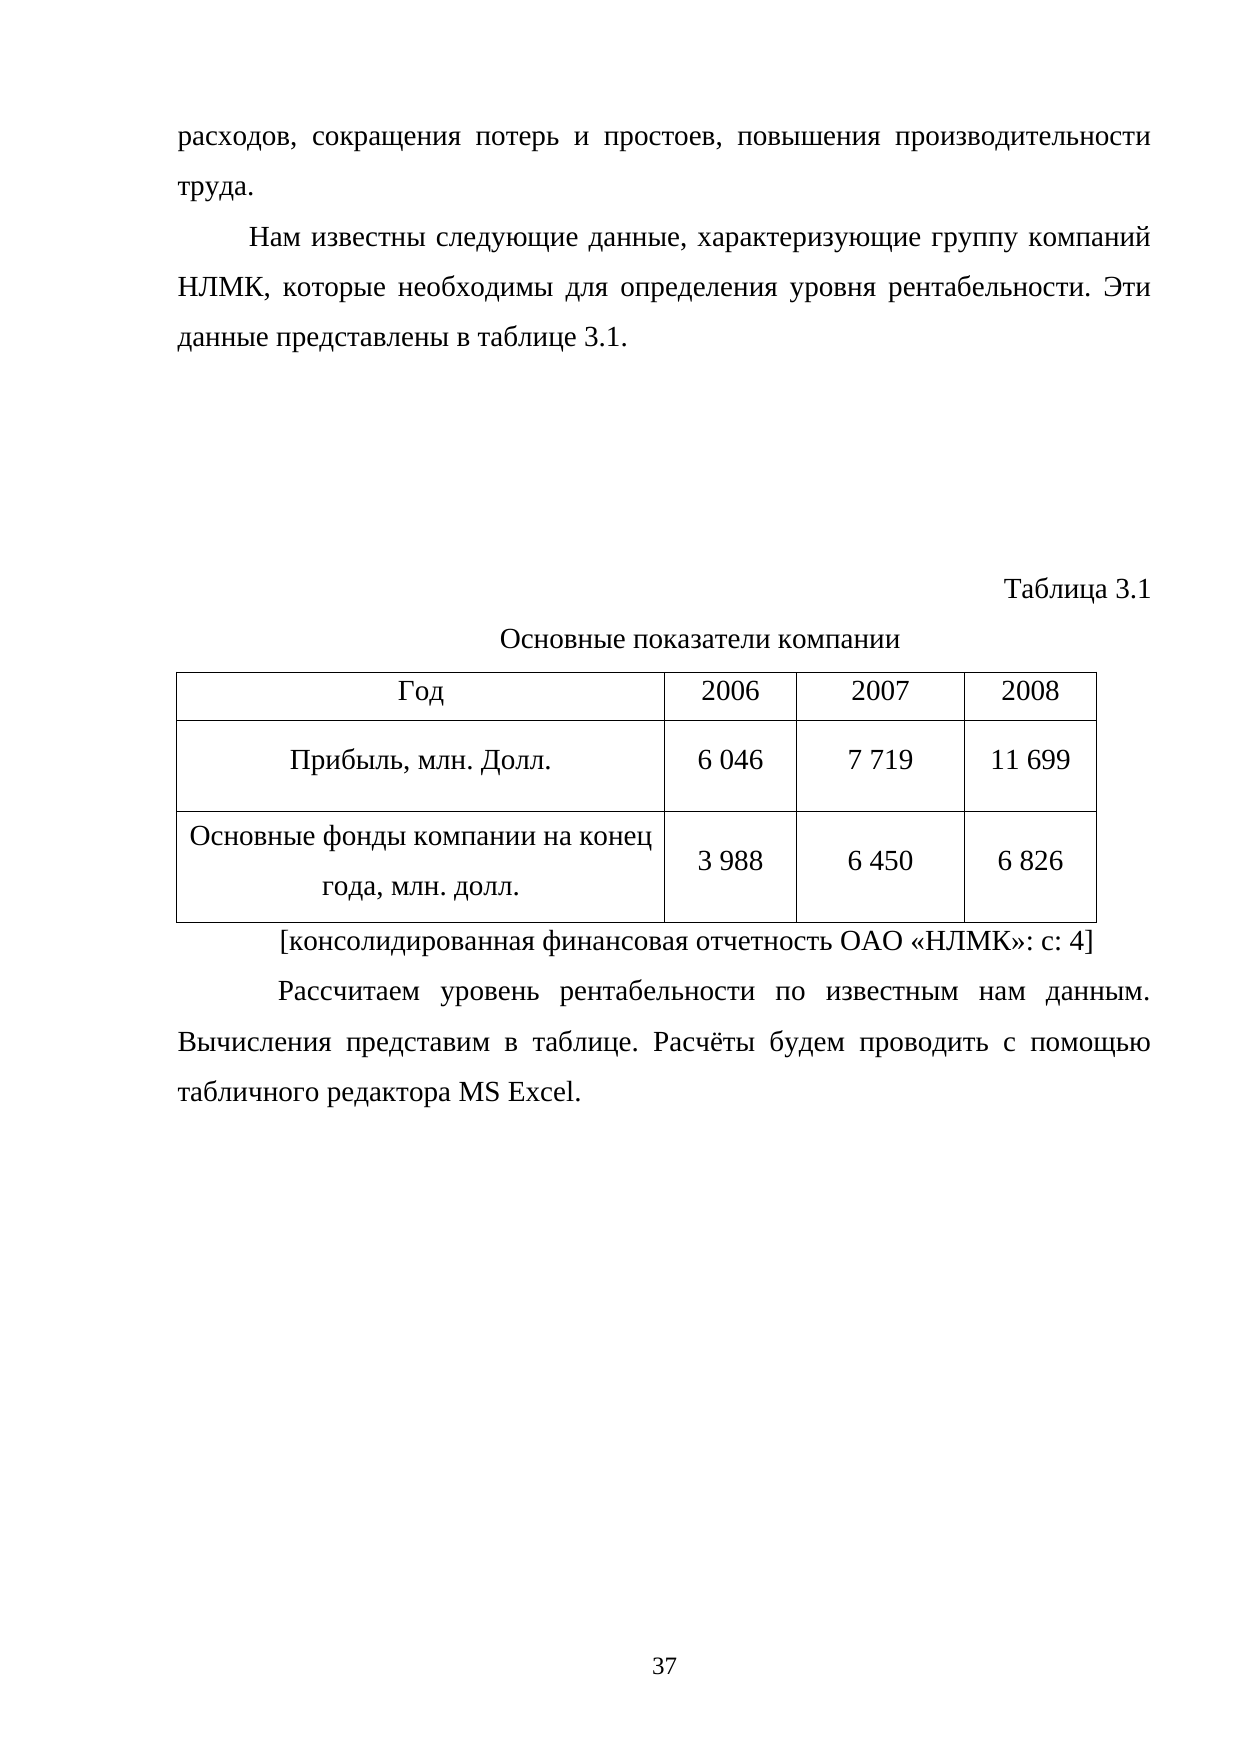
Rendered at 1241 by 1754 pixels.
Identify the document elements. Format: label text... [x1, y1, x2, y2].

text Рассчитаем уровень рентабельности по известным нам данным. Вычисления представим в таблице. Расчёты будем проводить с помощью табличного редактора MS Excel. [177, 973, 1152, 1108]
table_header 2006 [665, 673, 796, 720]
table_cell Основные фонды компании на конец года, млн. долл. [177, 812, 664, 922]
table_cell 7 719 [797, 721, 964, 811]
text Нам известны следующие данные, характеризующие группу компаний НЛМК, которые необходимы для определения уровня рентабельности. Эти данные представлены в таблице 3.1. [177, 219, 1152, 353]
table_header 2008 [965, 673, 1096, 720]
text Основные показатели компании [177, 621, 1152, 655]
text [консолидированная финансовая отчетность ОАО «НЛМК»: с: 4] [177, 923, 1152, 957]
text Таблица 3.1 [177, 571, 1152, 604]
table_cell 11 699 [965, 721, 1096, 811]
table_cell 6 046 [665, 721, 796, 811]
table_cell 6 826 [965, 812, 1096, 922]
table_cell 3 988 [665, 812, 796, 922]
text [177, 118, 1152, 202]
table_cell 6 450 [797, 812, 964, 922]
table_header Год [177, 673, 664, 720]
table_header 2007 [797, 673, 964, 720]
table_cell Прибыль, млн. Долл. [177, 721, 664, 811]
